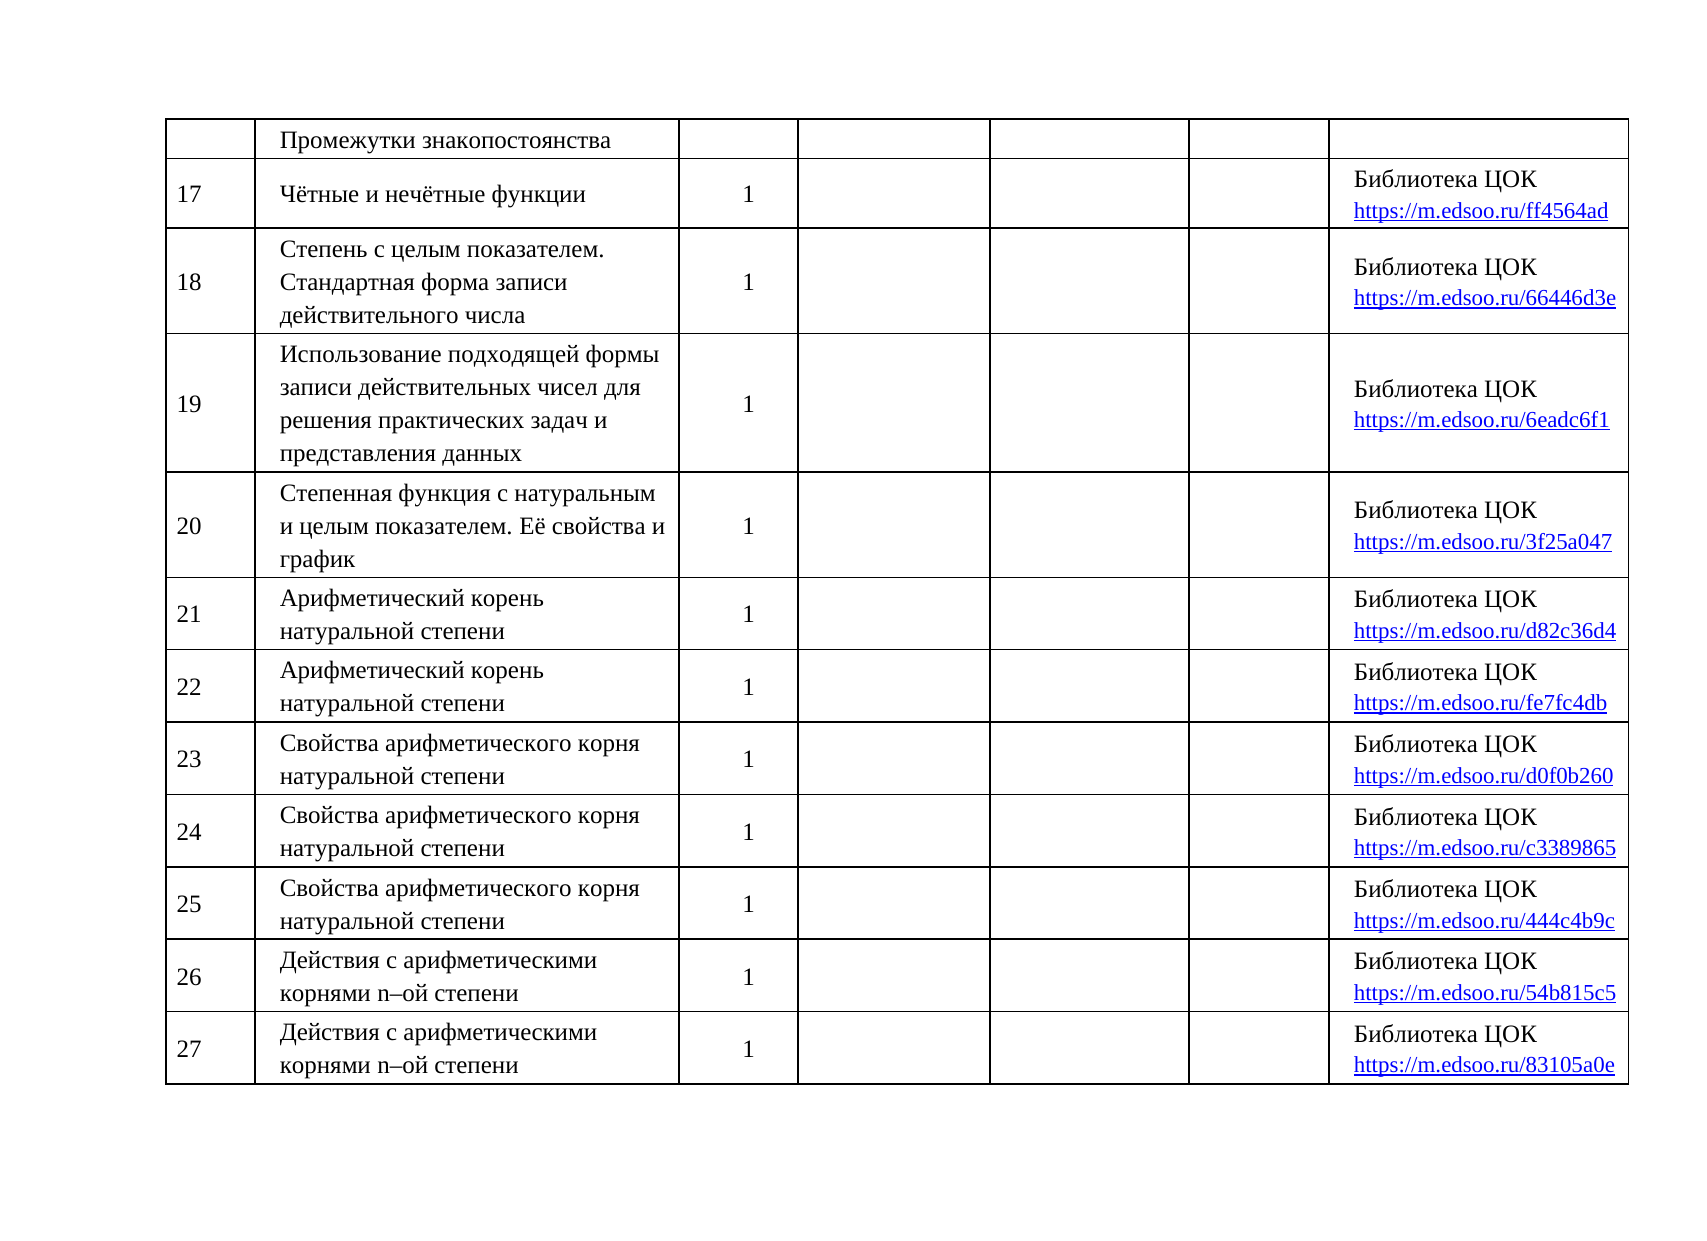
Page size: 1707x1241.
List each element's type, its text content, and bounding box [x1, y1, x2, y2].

table_cell [799, 578, 989, 649]
table_cell Библиотека ЦОК https://m.edsoo.ru/83105a0e [1330, 1012, 1628, 1083]
table_cell 1 [680, 159, 797, 227]
table_cell [799, 868, 989, 938]
table_cell 1 [680, 473, 797, 576]
table_cell 1 [680, 578, 797, 649]
table_cell 1 [680, 229, 797, 332]
table_cell 1 [680, 723, 797, 793]
table_cell Чётные и нечётные функции [256, 159, 678, 227]
table_cell 24 [167, 795, 254, 866]
table_cell [799, 650, 989, 721]
table_cell [1190, 868, 1328, 938]
table_cell [1190, 473, 1328, 576]
table_cell Библиотека ЦОК https://m.edsoo.ru/66446d3e [1330, 229, 1628, 332]
table_cell 1 [680, 334, 797, 471]
table_cell [1190, 334, 1328, 471]
table_cell Арифметический корень натуральной степени [256, 578, 678, 649]
table_cell Библиотека ЦОК https://m.edsoo.ru/d82c36d4 [1330, 578, 1628, 649]
table_cell Библиотека ЦОК https://m.edsoo.ru/3f25a047 [1330, 473, 1628, 576]
table_cell Библиотека ЦОК https://m.edsoo.ru/c3389865 [1330, 795, 1628, 866]
table_cell [1190, 940, 1328, 1011]
table_cell Библиотека ЦОК https://m.edsoo.ru/444c4b9c [1330, 868, 1628, 938]
table_cell Библиотека ЦОК https://m.edsoo.ru/6eadc6f1 [1330, 334, 1628, 471]
table_cell Свойства арифметического корня натуральной степени [256, 723, 678, 793]
table_cell [991, 723, 1188, 793]
table_cell Арифметический корень натуральной степени [256, 650, 678, 721]
table_cell [991, 473, 1188, 576]
table_cell [991, 868, 1188, 938]
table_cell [256, 940, 678, 1011]
table_cell 20 [167, 473, 254, 576]
table_cell [1190, 795, 1328, 866]
table_cell 22 [167, 650, 254, 721]
table_cell [1190, 159, 1328, 227]
table_cell 1 [680, 868, 797, 938]
table_cell [799, 334, 989, 471]
table_cell 26 [167, 940, 254, 1011]
table_cell 1 [680, 1012, 797, 1083]
table_cell Использование подходящей формы записи действительных чисел для решения практических задач и представления данных [256, 334, 678, 471]
table_cell 18 [167, 229, 254, 332]
table_cell [1190, 578, 1328, 649]
table_cell [799, 229, 989, 332]
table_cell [1330, 120, 1628, 157]
table_cell [1190, 650, 1328, 721]
table_cell [1190, 1012, 1328, 1083]
table_cell Свойства арифметического корня натуральной степени [256, 868, 678, 938]
table_cell [1190, 229, 1328, 332]
table_cell [991, 795, 1188, 866]
table_cell [799, 159, 989, 227]
table_cell 21 [167, 578, 254, 649]
table_cell [991, 578, 1188, 649]
table_cell Степень с целым показателем. Стандартная форма записи действительного числа [256, 229, 678, 332]
table_cell 17 [167, 159, 254, 227]
table_cell [799, 723, 989, 793]
table_cell 25 [167, 868, 254, 938]
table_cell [256, 1012, 678, 1083]
table_cell [991, 940, 1188, 1011]
table_cell 1 [680, 120, 797, 157]
table_cell [1190, 723, 1328, 793]
table_cell 1 [680, 795, 797, 866]
table_cell [991, 159, 1188, 227]
table_cell [799, 940, 989, 1011]
table_cell Библиотека ЦОК https://m.edsoo.ru/ff4564ad [1330, 159, 1628, 227]
table_cell Свойства арифметического корня натуральной степени [256, 795, 678, 866]
table_cell 23 [167, 723, 254, 793]
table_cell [256, 120, 678, 157]
table_cell [991, 229, 1188, 332]
table_cell [799, 795, 989, 866]
table_cell [991, 650, 1188, 721]
table_cell 1 [680, 940, 797, 1011]
table_cell [1190, 120, 1328, 157]
table_cell Степенная функция с натуральным и целым показателем. Её свойства и график [256, 473, 678, 576]
table_cell 16 [167, 120, 254, 157]
table_cell [991, 334, 1188, 471]
table_cell 19 [167, 334, 254, 471]
table_cell 27 [167, 1012, 254, 1083]
table_cell 1 [680, 650, 797, 721]
table_cell Библиотека ЦОК https://m.edsoo.ru/54b815c5 [1330, 940, 1628, 1011]
table_cell [991, 120, 1188, 157]
table_cell [799, 473, 989, 576]
table_cell [799, 120, 989, 157]
table_cell [799, 1012, 989, 1083]
table_cell [991, 1012, 1188, 1083]
table_cell Библиотека ЦОК https://m.edsoo.ru/fe7fc4db [1330, 650, 1628, 721]
table_cell Библиотека ЦОК https://m.edsoo.ru/d0f0b260 [1330, 723, 1628, 793]
